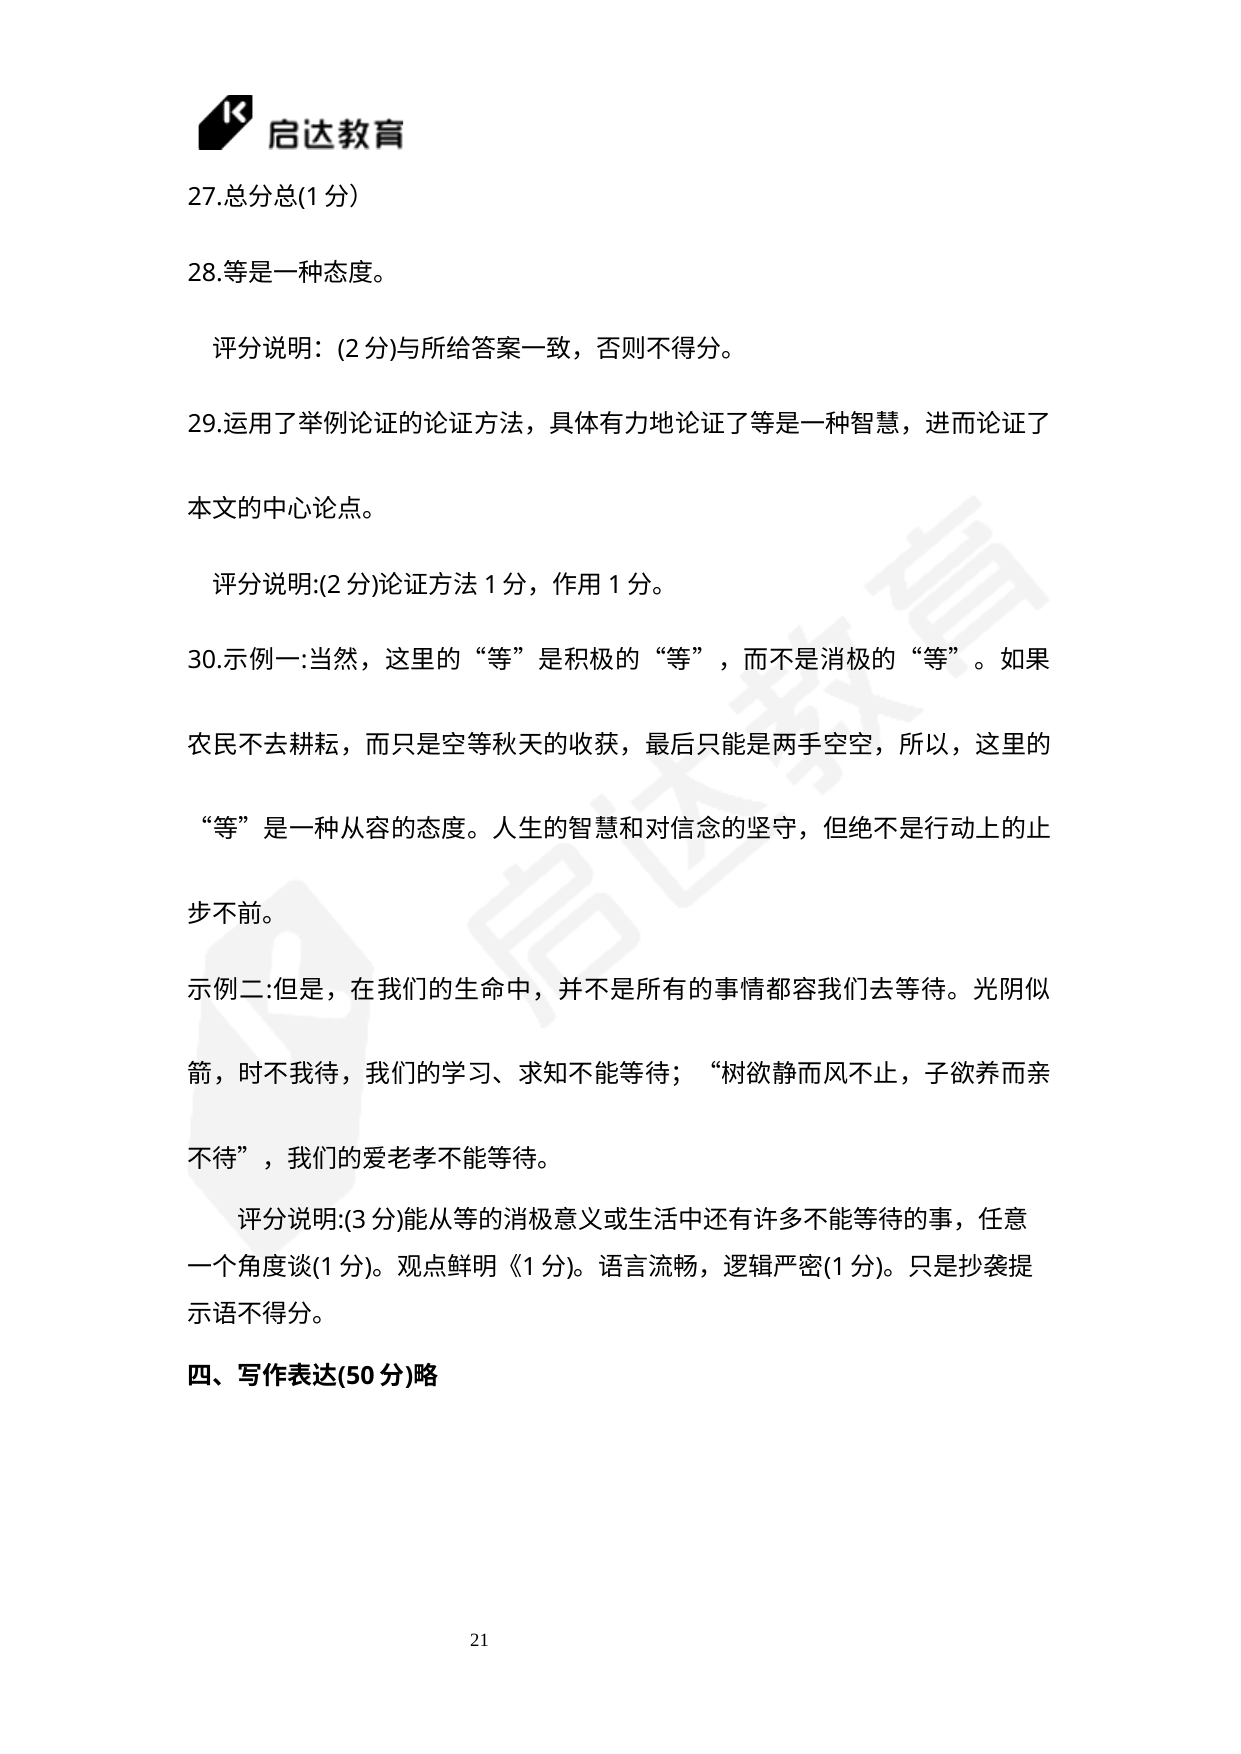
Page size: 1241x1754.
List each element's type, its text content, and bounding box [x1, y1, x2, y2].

picture [198, 95, 404, 150]
text 四、写作表达(50分)略 [187, 1341, 1053, 1406]
text 评分说明:(2分)论证方法1分，作用1分。 [212, 550, 1053, 615]
text 27.总分总(1分） [187, 162, 1053, 227]
text 30.示例一:当然，这里的“等”是积极的“等”，而不是消极的“等”。如果农民不去耕耘，而只是空等秋天的收获，最后只能是两手空空，所以，这里的“等”是一种从容的态度。人生的智慧和对信念的坚守，但绝不是行动上的止步不前。 [187, 626, 1053, 944]
text 29.运用了举例论证的论证方法，具体有力地论证了等是一种智慧，进而论证了本文的中心论点。 [187, 389, 1053, 539]
text 评分说明：(2分)与所给答案一致，否则不得分。 [212, 314, 1053, 379]
text 示例二:但是，在我们的生命中，并不是所有的事情都容我们去等待。光阴似箭，时不我待，我们的学习、求知不能等待；“树欲静而风不止，子欲养而亲不待”，我们的爱老孝不能等待。 [187, 955, 1053, 1189]
text 28.等是一种态度。 [187, 238, 1053, 303]
text 评分说明:(3分)能从等的消极意义或生活中还有许多不能等待的事，任意一个角度谈(1分)。观点鲜明《1分)。语言流畅，逻辑严密(1分)。只是抄袭提示语不得分。 [187, 1200, 1053, 1330]
